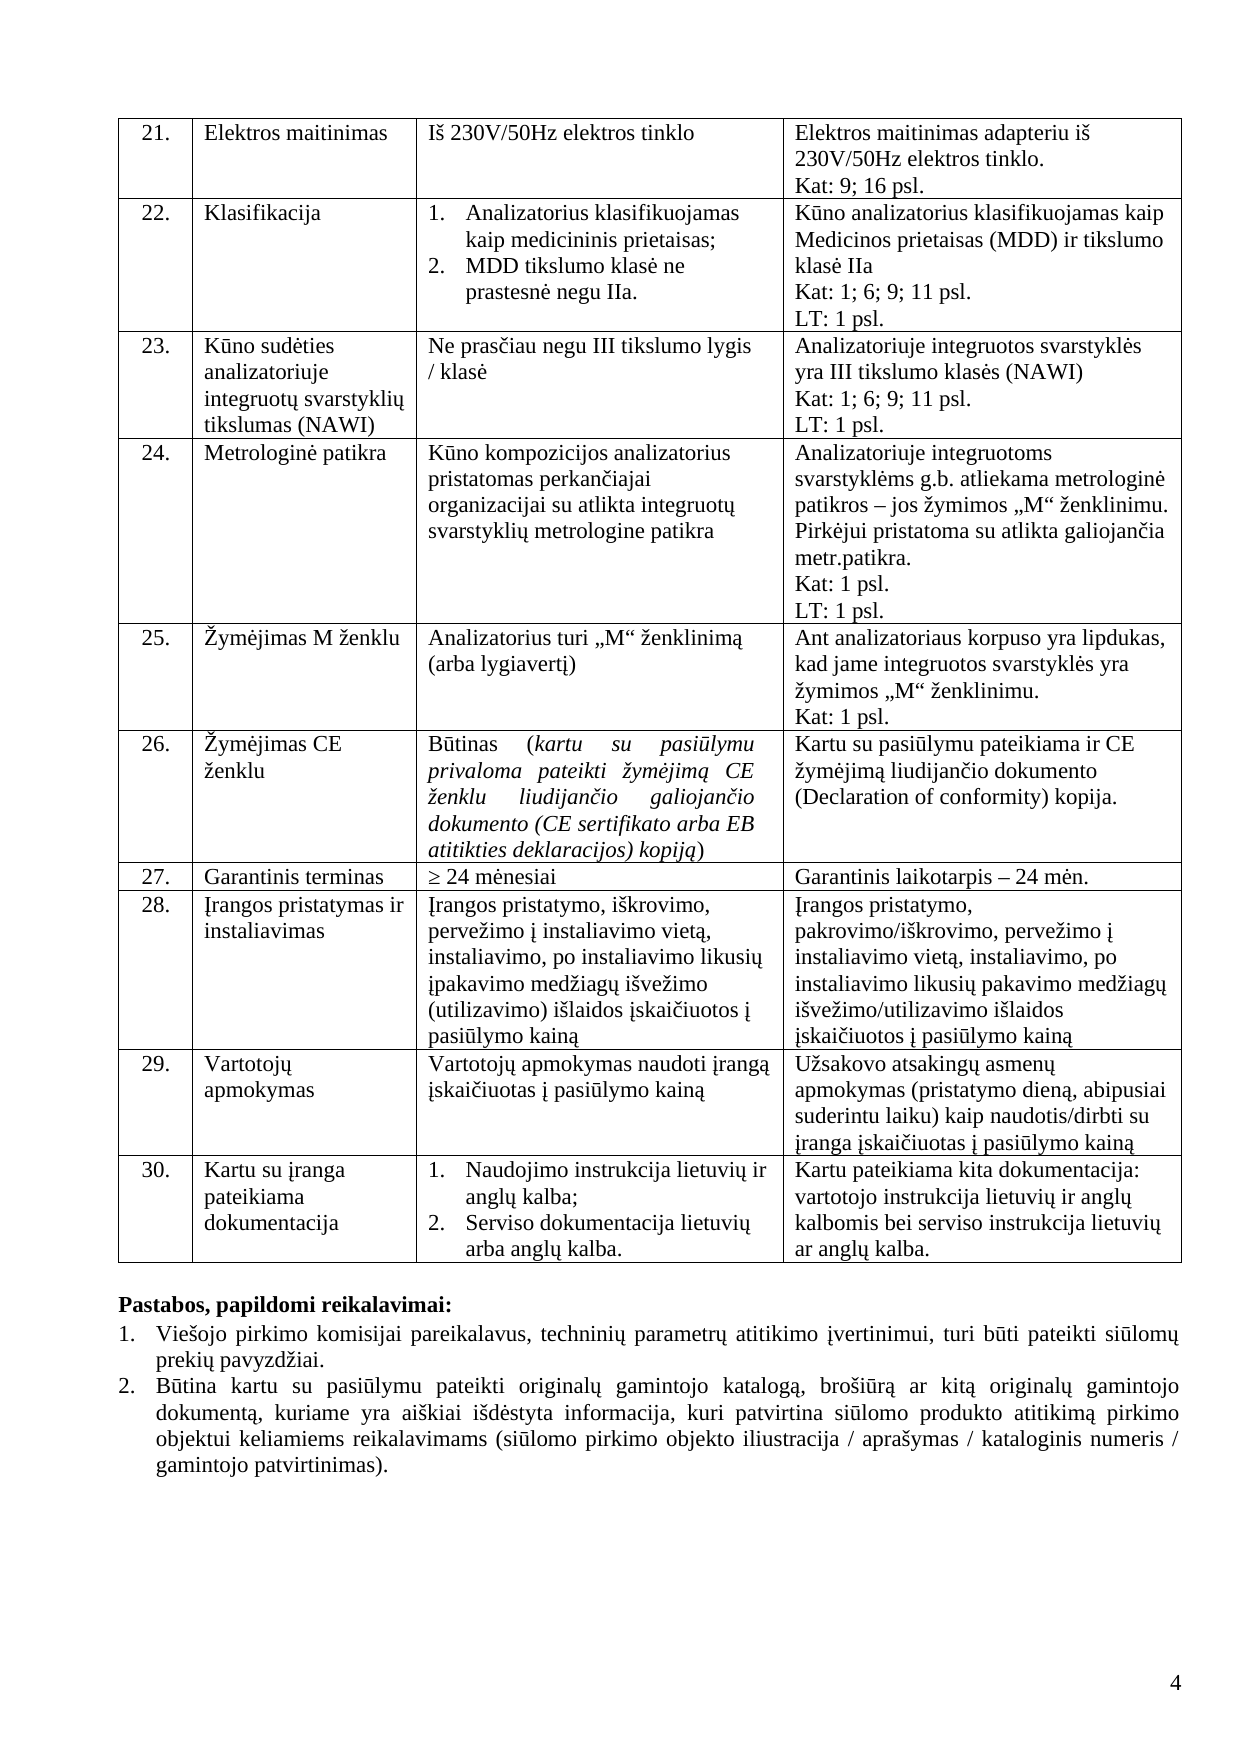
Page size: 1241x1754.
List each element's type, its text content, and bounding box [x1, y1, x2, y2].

table_cell Įrangos pristatymo, iškrovimo, pervežimo į instaliavimo vietą, instaliavimo, po instaliavimo likusių įpakavimo medžiagų išvežimo (utilizavimo) išlaidos įskaičiuotos į pasiūlymo kainą [417, 891, 783, 1049]
table_cell Kartu pateikiama kita dokumentacija: vartotojo instrukcija lietuvių ir anglų kalbomis bei serviso instrukcija lietuvių ar anglų kalba. [784, 1156, 1181, 1262]
table_cell Ne prasčiau negu III tikslumo lygis / klasė [417, 332, 783, 437]
table_cell 30. [119, 1156, 192, 1262]
table_cell Ant analizatoriaus korpuso yra lipdukas, kad jame integruotos svarstyklės yra žymimos „M“ ženklinimu. Kat: 1 psl. [784, 624, 1181, 729]
table_cell Naudojimo instrukcija lietuvių ir anglų kalba; Serviso dokumentacija lietuvių arba anglų kalba. [417, 1156, 783, 1262]
text Pastabos, papildomi reikalavimai: [118, 1291, 1181, 1318]
table_cell Analizatoriuje integruotos svarstyklės yra III tikslumo klasės (NAWI) Kat: 1; 6; 9; 11 psl. LT: 1 psl. [784, 332, 1181, 437]
table_cell Garantinis terminas [193, 863, 416, 890]
table_cell 21. [119, 119, 192, 198]
table_cell 26. [119, 731, 192, 862]
table_cell Kartu su pasiūlymu pateikiama ir CE žymėjimą liudijančio dokumento (Declaration of conformity) kopija. [784, 731, 1181, 862]
list Būtina kartu su pasiūlymu pateikti originalų gamintojo katalogą, brošiūrą ar kitą originalų gamintojo dokumentą, kuriame yra aiškiai išdėstyta informacija, kuri patvirtina siūlomo produkto atitikimą pirkimo objektui keliamiems reikalavimams (siūlomo pirkimo objekto iliustracija / aprašymas / kataloginis numeris / gamintojo patvirtinimas). [118, 1372, 1181, 1478]
table_cell Žymėjimas CE ženklu [193, 731, 416, 862]
table_cell Garantinis laikotarpis – 24 mėn. [784, 863, 1181, 890]
table_cell 25. [119, 624, 192, 729]
table_cell Analizatoriuje integruotoms svarstyklėms g.b. atliekama metrologinė patikros – jos žymimos „M“ ženklinimu. Pirkėjui pristatoma su atlikta galiojančia metr.patikra. Kat: 1 psl. LT: 1 psl. [784, 439, 1181, 623]
table_cell Elektros maitinimas adapteriu iš 230V/50Hz elektros tinklo. Kat: 9; 16 psl. [784, 119, 1181, 198]
table_cell Analizatorius turi „M“ ženklinimą (arba lygiavertį) [417, 624, 783, 729]
table_cell 23. [119, 332, 192, 437]
table_cell Kartu su įranga pateikiama dokumentacija [193, 1156, 416, 1262]
table_cell Klasifikacija [193, 199, 416, 331]
table_cell Elektros maitinimas [193, 119, 416, 198]
table_cell Iš 230V/50Hz elektros tinklo [417, 119, 783, 198]
table_cell Vartotojų apmokymas naudoti įrangą įskaičiuotas į pasiūlymo kainą [417, 1050, 783, 1155]
table_cell Būtinas (kartu su pasiūlymu privaloma pateikti žymėjimą CE ženklu liudijančio galiojančio dokumento (CE sertifikato arba EB atitikties deklaracijos) kopiją) [417, 731, 783, 862]
table_cell 28. [119, 891, 192, 1049]
table_cell 24. [119, 439, 192, 623]
table_cell 29. [119, 1050, 192, 1155]
table_cell 22. [119, 199, 192, 331]
table_cell Analizatorius klasifikuojamas kaip medicininis prietaisas; MDD tikslumo klasė ne prastesnė negu IIa. [417, 199, 783, 331]
table_cell 27. [119, 863, 192, 890]
table_cell Kūno kompozicijos analizatorius pristatomas perkančiajai organizacijai su atlikta integruotų svarstyklių metrologine patikra [417, 439, 783, 623]
table_cell Žymėjimas M ženklu [193, 624, 416, 729]
table_cell Metrologinė patikra [193, 439, 416, 623]
table_cell Kūno sudėties analizatoriuje integruotų svarstyklių tikslumas (NAWI) [193, 332, 416, 437]
list Viešojo pirkimo komisijai pareikalavus, techninių parametrų atitikimo įvertinimui, turi būti pateikti siūlomų prekių pavyzdžiai. [118, 1320, 1181, 1372]
table_cell ≥ 24 mėnesiai [417, 863, 783, 890]
table_cell Vartotojų apmokymas [193, 1050, 416, 1155]
table_cell Įrangos pristatymo, pakrovimo/iškrovimo, pervežimo į instaliavimo vietą, instaliavimo, po instaliavimo likusių pakavimo medžiagų išvežimo/utilizavimo išlaidos įskaičiuotos į pasiūlymo kainą [784, 891, 1181, 1049]
table_cell Kūno analizatorius klasifikuojamas kaip Medicinos prietaisas (MDD) ir tikslumo klasė IIa Kat: 1; 6; 9; 11 psl. LT: 1 psl. [784, 199, 1181, 331]
table_cell Užsakovo atsakingų asmenų apmokymas (pristatymo dieną, abipusiai suderintu laiku) kaip naudotis/dirbti su įranga įskaičiuotas į pasiūlymo kainą [784, 1050, 1181, 1155]
table_cell Įrangos pristatymas ir instaliavimas [193, 891, 416, 1049]
